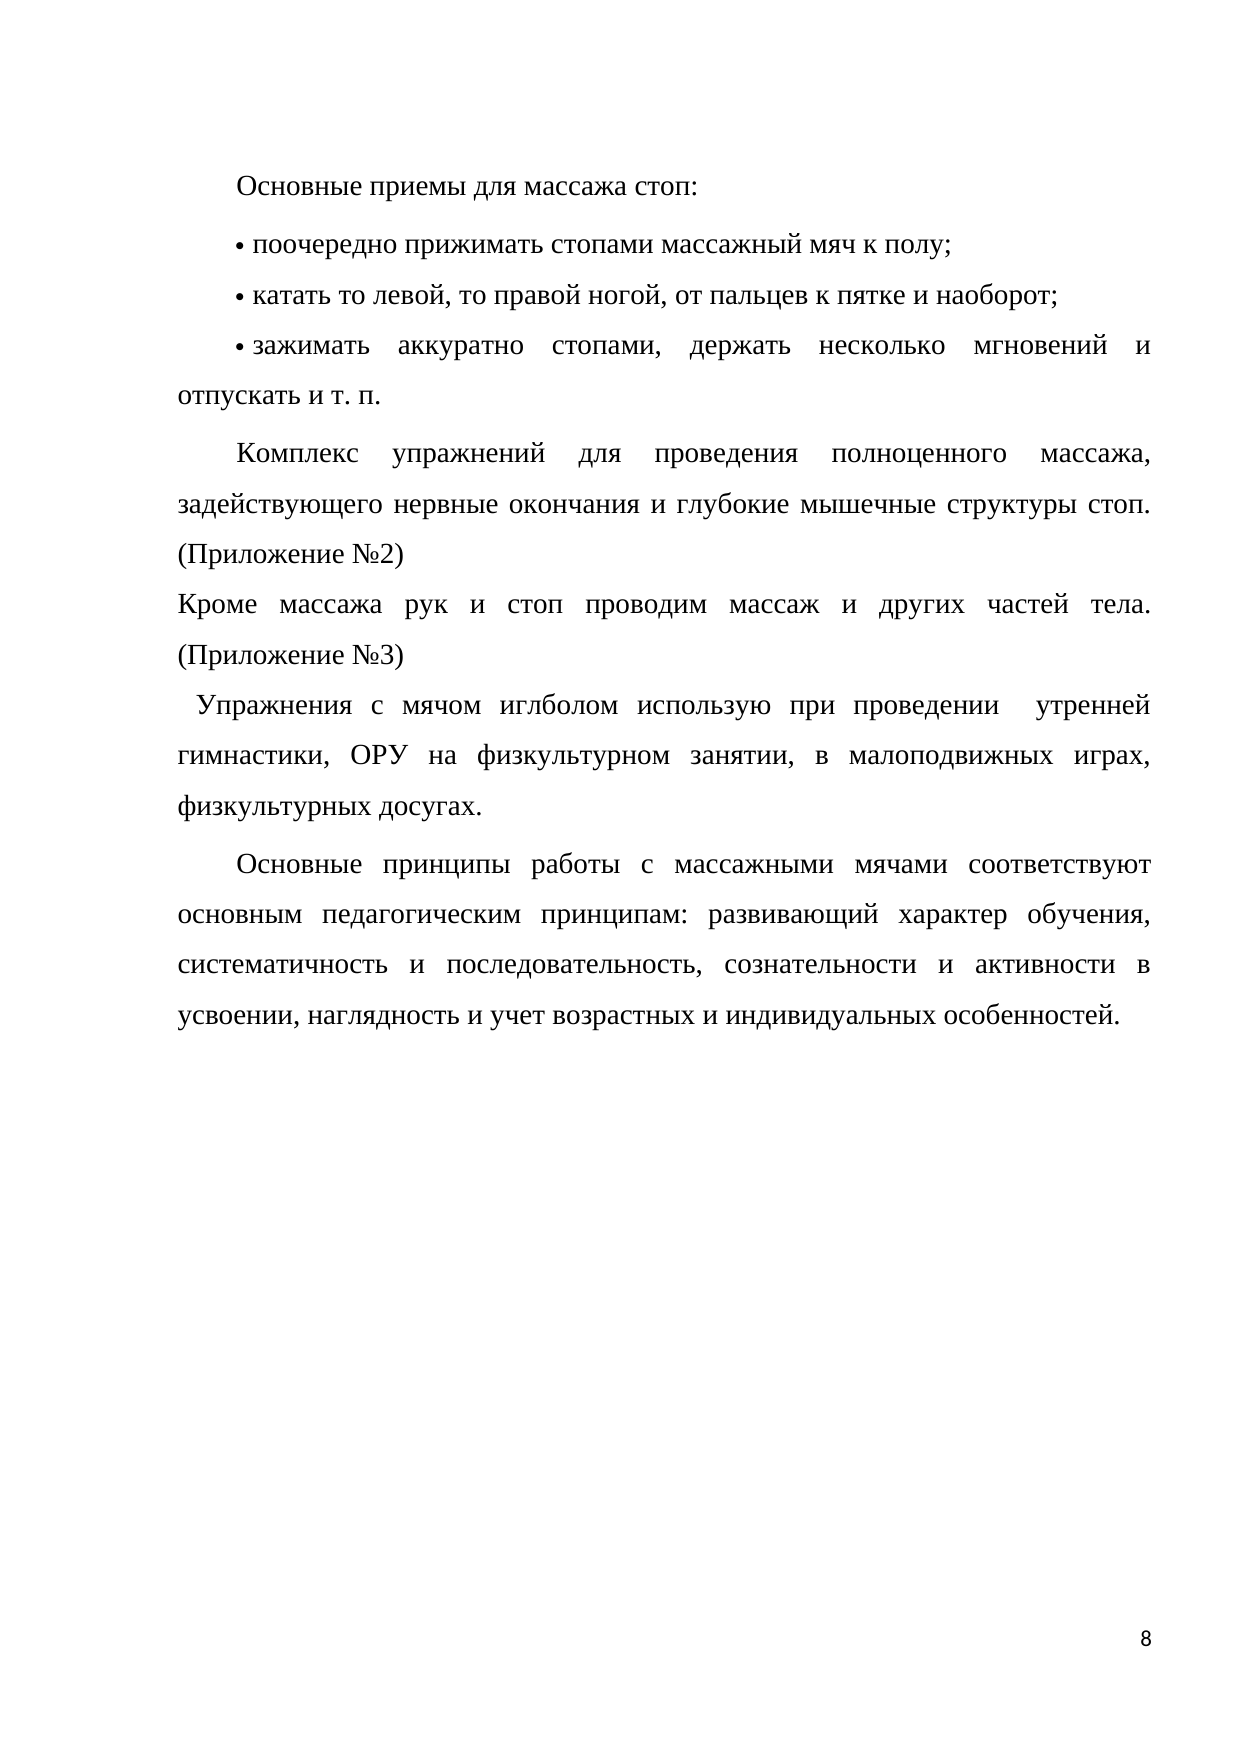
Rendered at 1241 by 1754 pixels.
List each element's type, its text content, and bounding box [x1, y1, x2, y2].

text Кроме массажа рук и стоп проводим массаж и других частей тела. (Приложение №3) [177, 587, 1152, 670]
list поочередно прижимать стопами массажный мяч к полу; [177, 227, 1152, 260]
list зажимать аккуратно стопами, держать несколько мгновений и отпускать и т. п. [177, 327, 1152, 411]
list катать то левой, то правой ногой, от пальцев к пятке и наоборот; [177, 277, 1152, 310]
text Основные приемы для массажа стоп: [177, 168, 1152, 202]
text Комплекс упражнений для проведения полноценного массажа, задействующего нервные окончания и глубокие мышечные структуры стоп. (Приложение №2) [177, 436, 1152, 570]
text Основные принципы работы с массажными мячами соответствуют основным педагогическим принципам: развивающий характер обучения, систематичность и последовательность, сознательности и активности в усвоении, наглядность и учет возрастных и индивидуальных особенностей. [177, 846, 1152, 1030]
text Упражнения с мячом иглболом использую при проведении утренней гимнастики, ОРУ на физкультурном занятии, в малоподвижных играх, физкультурных досугах. [177, 687, 1152, 821]
